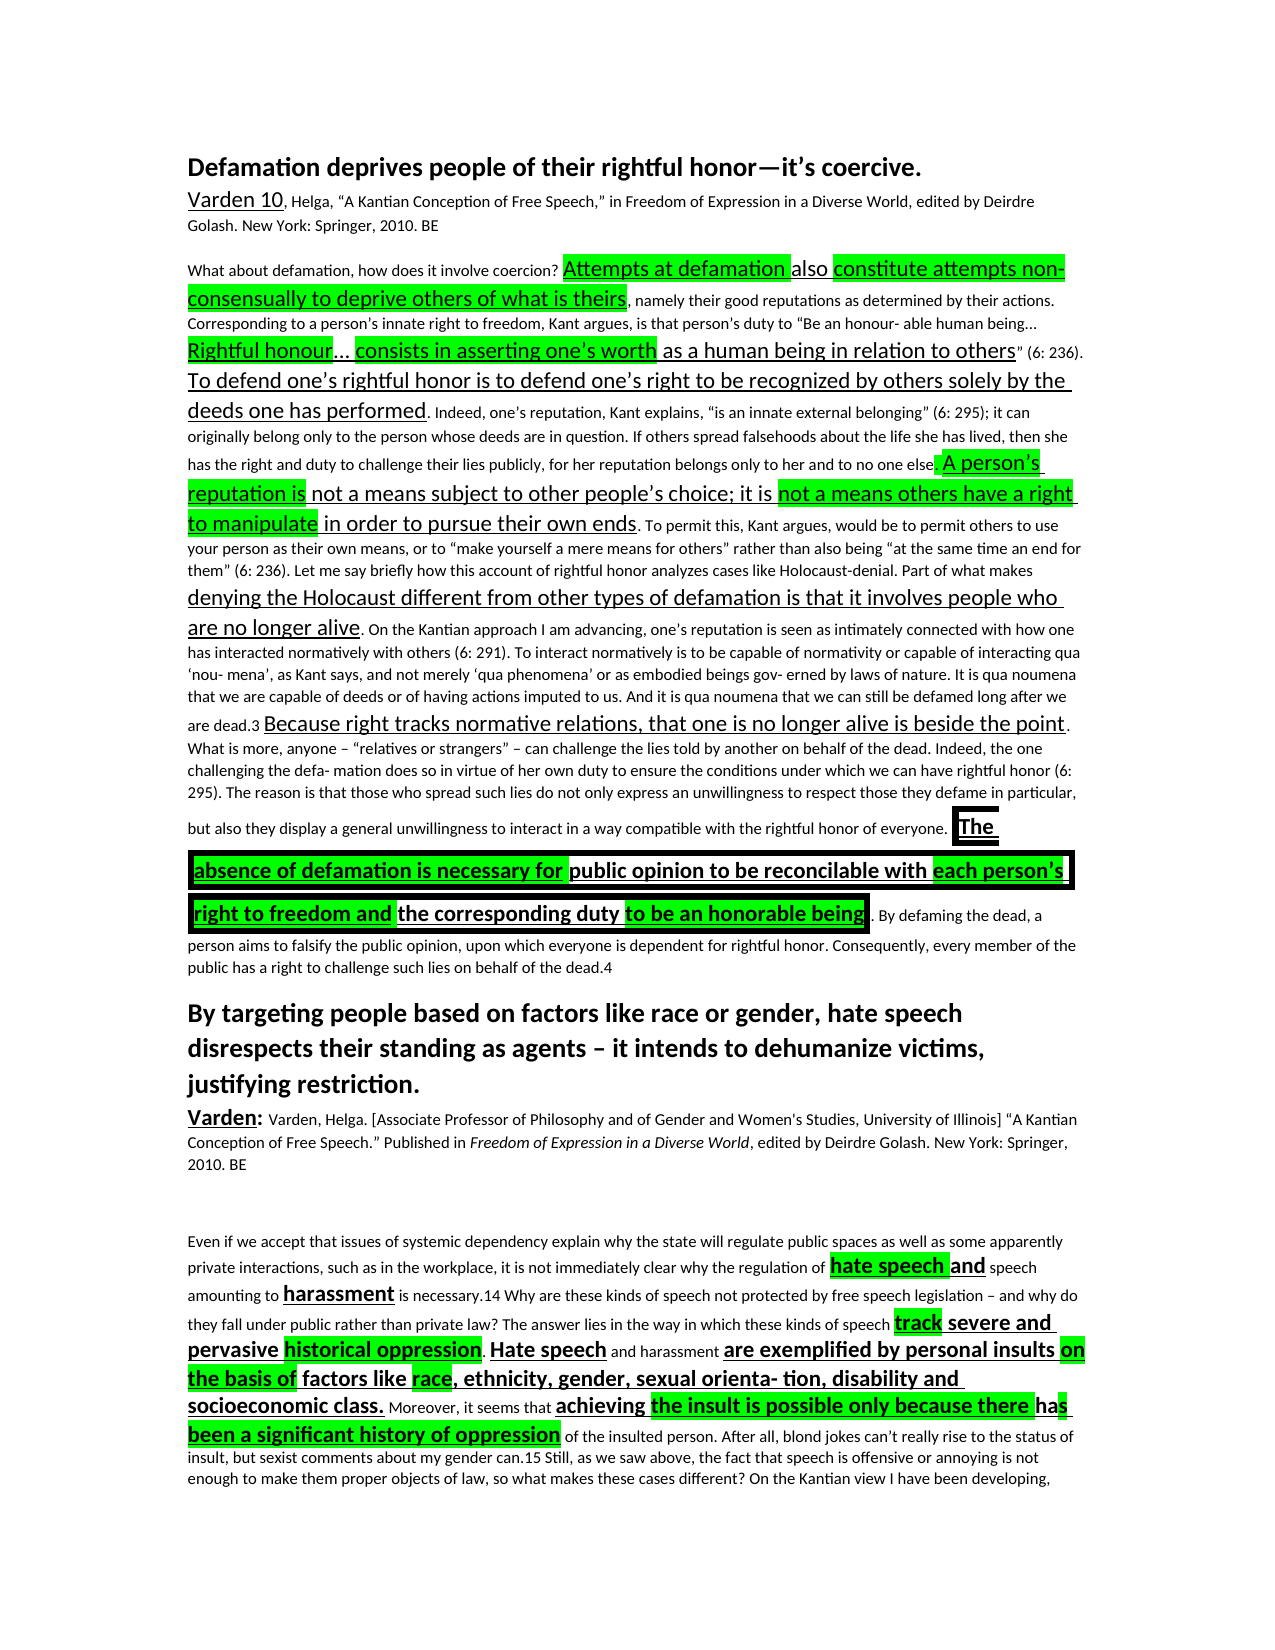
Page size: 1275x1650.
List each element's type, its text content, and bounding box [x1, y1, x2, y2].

subtitle Defamation deprives people of their rightful honor—it’s coercive. [187, 150, 1087, 183]
text Varden 10, Helga, “A Kantian Conception of Free Speech,” in Freedom of Expression in a Diverse World, edited by Deirdre Golash. New York: Springer, 2010. BE [187, 186, 1087, 236]
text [187, 1231, 1087, 1488]
text Varden: Varden, Helga. [Associate Professor of Philosophy and of Gender and Women's Studies, University of Illinois] “A Kantian Conception of Free Speech.” Published in Freedom of Expression in a Diverse World, edited by Deirdre Golash. New York: Springer, 2010. BE [187, 1103, 1087, 1174]
text What about defamation, how does it involve coercion? Attempts at defamation also constitute attempts non-consensually to deprive others of what is theirs, namely their good reputations as determined by their actions. Corresponding to a person’s innate right to freedom, Kant argues, is that person’s duty to “Be an honour- able human being... Rightful honour... consists in asserting one’s worth as a human being in relation to others” (6: 236). To defend one’s rightful honor is to defend one’s right to be recognized by others solely by the deeds one has performed. Indeed, one’s reputation, Kant explains, “is an innate external belonging” (6: 295); it can originally belong only to the person whose deeds are in question. If others spread falsehoods about the life she has lived, then she has the right and duty to challenge their lies publicly, for her reputation belongs only to her and to no one else. A person’s reputation is not a means subject to other people’s choice; it is not a means others have a right to manipulate in order to pursue their own ends. To permit this, Kant argues, would be to permit others to use your person as their own means, or to “make yourself a mere means for others” rather than also being “at the same time an end for them” (6: 236). Let me say briefly how this account of rightful honor analyzes cases like Holocaust-denial. Part of what makes denying the Holocaust different from other types of defamation is that it involves people who are no longer alive. On the Kantian approach I am advancing, one’s reputation is seen as intimately connected with how one has interacted normatively with others (6: 291). To interact normatively is to be capable of normativity or capable of interacting qua ‘nou- mena’, as Kant says, and not merely ‘qua phenomena’ or as embodied beings gov- erned by laws of nature. It is qua noumena that we are capable of deeds or of having actions imputed to us. And it is qua noumena that we can still be defamed long after we are dead.3 Because right tracks normative relations, that one is no longer alive is beside the point. What is more, anyone – “relatives or strangers” – can challenge the lies told by another on behalf of the dead. Indeed, the one challenging the defa- mation does so in virtue of her own duty to ensure the conditions under which we can have rightful honor (6: 295). The reason is that those who spread such lies do not only express an unwillingness to respect those they defame in particular, but also they display a general unwillingness to interact in a way compatible with the rightful honor of everyone. The absence of defamation is necessary for public opinion to be reconcilable with each person’s right to freedom and the corresponding duty to be an honorable being. By defaming the dead, a person aims to falsify the public opinion, upon which everyone is dependent for rightful honor. Consequently, every member of the public has a right to challenge such lies on behalf of the dead.4 [187, 254, 1087, 978]
subtitle By targeting people based on factors like race or gender, hate speech disrespects their standing as agents – it intends to dehumanize victims, justifying restriction. [187, 996, 1087, 1100]
